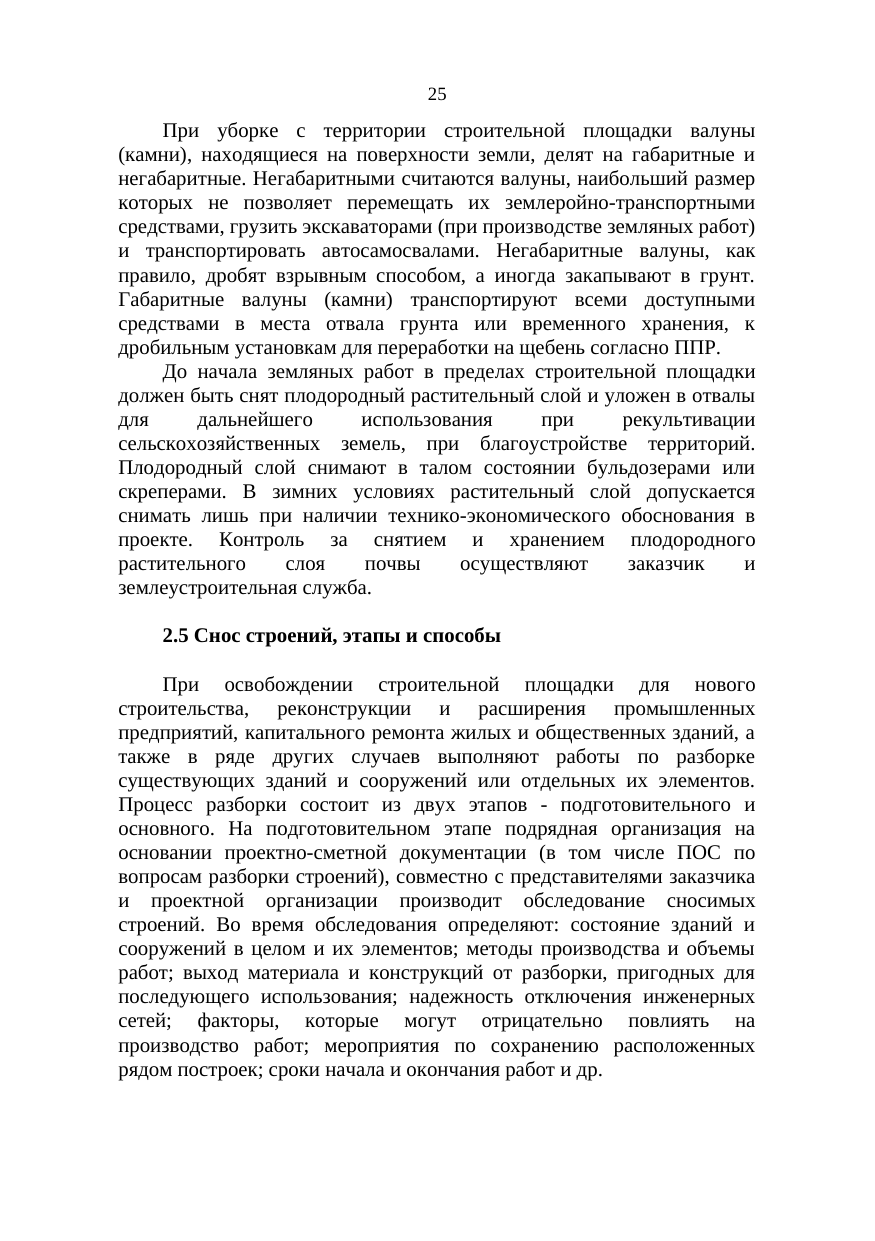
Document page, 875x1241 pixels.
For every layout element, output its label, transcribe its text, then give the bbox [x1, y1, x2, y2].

text При уборке с территории строительной площадки валуны (камни), находящиеся на поверхности земли, делят на габаритные и негабаритные. Негабаритными считаются валуны, наибольший размер которых не позволяет перемещать их землеройно-транспортными средствами, грузить экскаваторами (при производстве земляных работ) и транспортировать автосамосвалами. Негабаритные валуны, как правило, дробят взрывным способом, а иногда закапывают в грунт. Габаритные валуны (камни) транспортируют всеми доступными средствами в места отвала грунта или временного хранения, к дробильным установкам для переработки на щебень согласно ППР. [118, 118, 756, 359]
text При освобождении строительной площадки для нового строительства, реконструкции и расширения промышленных предприятий, капитального ремонта жилых и общественных зданий, а также в ряде других случаев выполняют работы по разборке существующих зданий и сооружений или отдельных их элементов. Процесс разборки состоит из двух этапов - подготовительного и основного. На подготовительном этапе подрядная организация на основании проектно-сметной документации (в том числе ПОС по вопросам разборки строений), совместно с представителями заказчика и проектной организации производит обследование сносимых строений. Во время обследования определяют: состояние зданий и сооружений в целом и их элементов; методы производства и объемы работ; выход материала и конструкций от разборки, пригодных для последующего использования; надежность отключения инженерных сетей; факторы, которые могут отрицательно повлиять на производство работ; мероприятия по сохранению расположенных рядом построек; сроки начала и окончания работ и др. [118, 672, 756, 1081]
text До начала земляных работ в пределах строительной площадки должен быть снят плодородный растительный слой и уложен в отвалы для дальнейшего использования при рекультивации сельскохозяйственных земель, при благоустройстве территорий. Плодородный слой снимают в талом состоянии бульдозерами или скреперами. В зимних условиях растительный слой допускается снимать лишь при наличии технико-экономического обоснования в проекте. Контроль за снятием и хранением плодородного растительного слоя почвы осуществляют заказчик и землеустроительная служба. [118, 359, 756, 599]
text 2.5 Снос строений, этапы и способы [118, 623, 756, 647]
